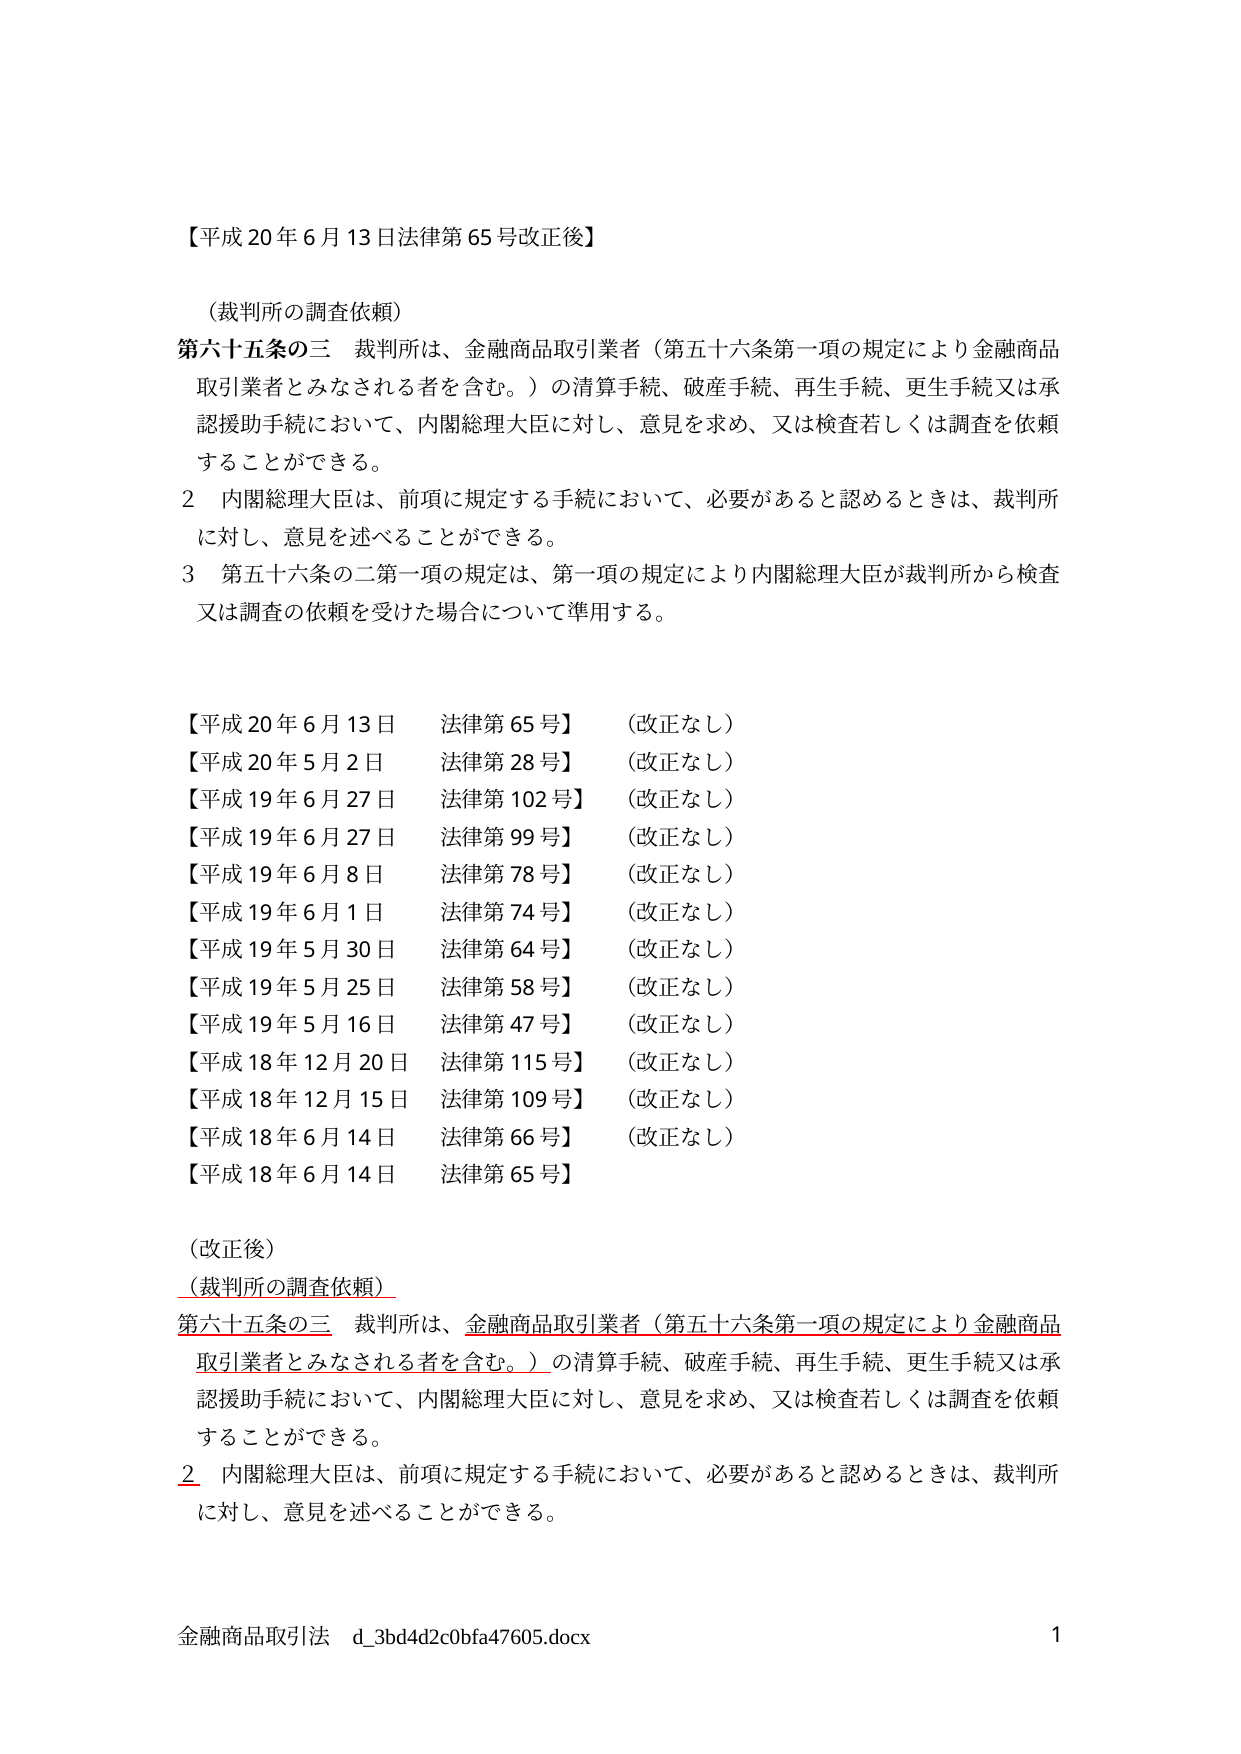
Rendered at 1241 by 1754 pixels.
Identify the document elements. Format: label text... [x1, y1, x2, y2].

text 【平成19年5月16日 法律第47号】 （改正なし） [177, 1004, 1063, 1042]
text 第六十五条の三 裁判所は、金融商品取引業者（第五十六条第一項の規定により金融商品取引業者とみなされる者を含む。）の清算手続、破産手続、再生手続、更生手続又は承認援助手続において、内閣総理大臣に対し、意見を求め、又は検査若しくは調査を依頼することができる。 [177, 329, 1063, 479]
text ２ 内閣総理大臣は、前項に規定する手続において、必要があると認めるときは、裁判所に対し、意見を述べることができる。 [177, 479, 1063, 554]
text ３ 第五十六条の二第一項の規定は、第一項の規定により内閣総理大臣が裁判所から検査又は調査の依頼を受けた場合について準用する。 [177, 554, 1063, 629]
text 【平成19年6月8日 法律第78号】 （改正なし） [177, 854, 1063, 892]
text 【平成19年5月30日 法律第64号】 （改正なし） [177, 929, 1063, 967]
text 【平成19年6月1日 法律第74号】 （改正なし） [177, 892, 1063, 929]
text 【平成18年12月20日 法律第115号】 （改正なし） [177, 1042, 1063, 1079]
text 【平成19年5月25日 法律第58号】 （改正なし） [177, 967, 1063, 1004]
text （改正後） [177, 1229, 1063, 1267]
text 【平成20年6月13日法律第65号改正後】 [177, 217, 1063, 254]
text ２ 内閣総理大臣は、前項に規定する手続において、必要があると認めるときは、裁判所に対し、意見を述べることができる。 [177, 1454, 1063, 1529]
text 【平成19年6月27日 法律第99号】 （改正なし） [177, 817, 1063, 854]
text 【平成18年6月14日 法律第66号】 （改正なし） [177, 1117, 1063, 1154]
text 【平成18年12月15日 法律第109号】 （改正なし） [177, 1079, 1063, 1117]
text 【平成20年6月13日 法律第65号】 （改正なし） [177, 704, 1063, 742]
text 【平成18年6月14日 法律第65号】 [177, 1154, 1063, 1192]
text （裁判所の調査依頼） [196, 292, 1063, 329]
text 第六十五条の三 裁判所は、金融商品取引業者（第五十六条第一項の規定により金融商品取引業者とみなされる者を含む。）の清算手続、破産手続、再生手続、更生手続又は承認援助手続において、内閣総理大臣に対し、意見を求め、又は検査若しくは調査を依頼することができる。 [177, 1304, 1063, 1454]
text 【平成19年6月27日 法律第102号】 （改正なし） [177, 779, 1063, 817]
text （裁判所の調査依頼） [177, 1267, 1063, 1304]
text 【平成20年5月2日 法律第28号】 （改正なし） [177, 742, 1063, 779]
